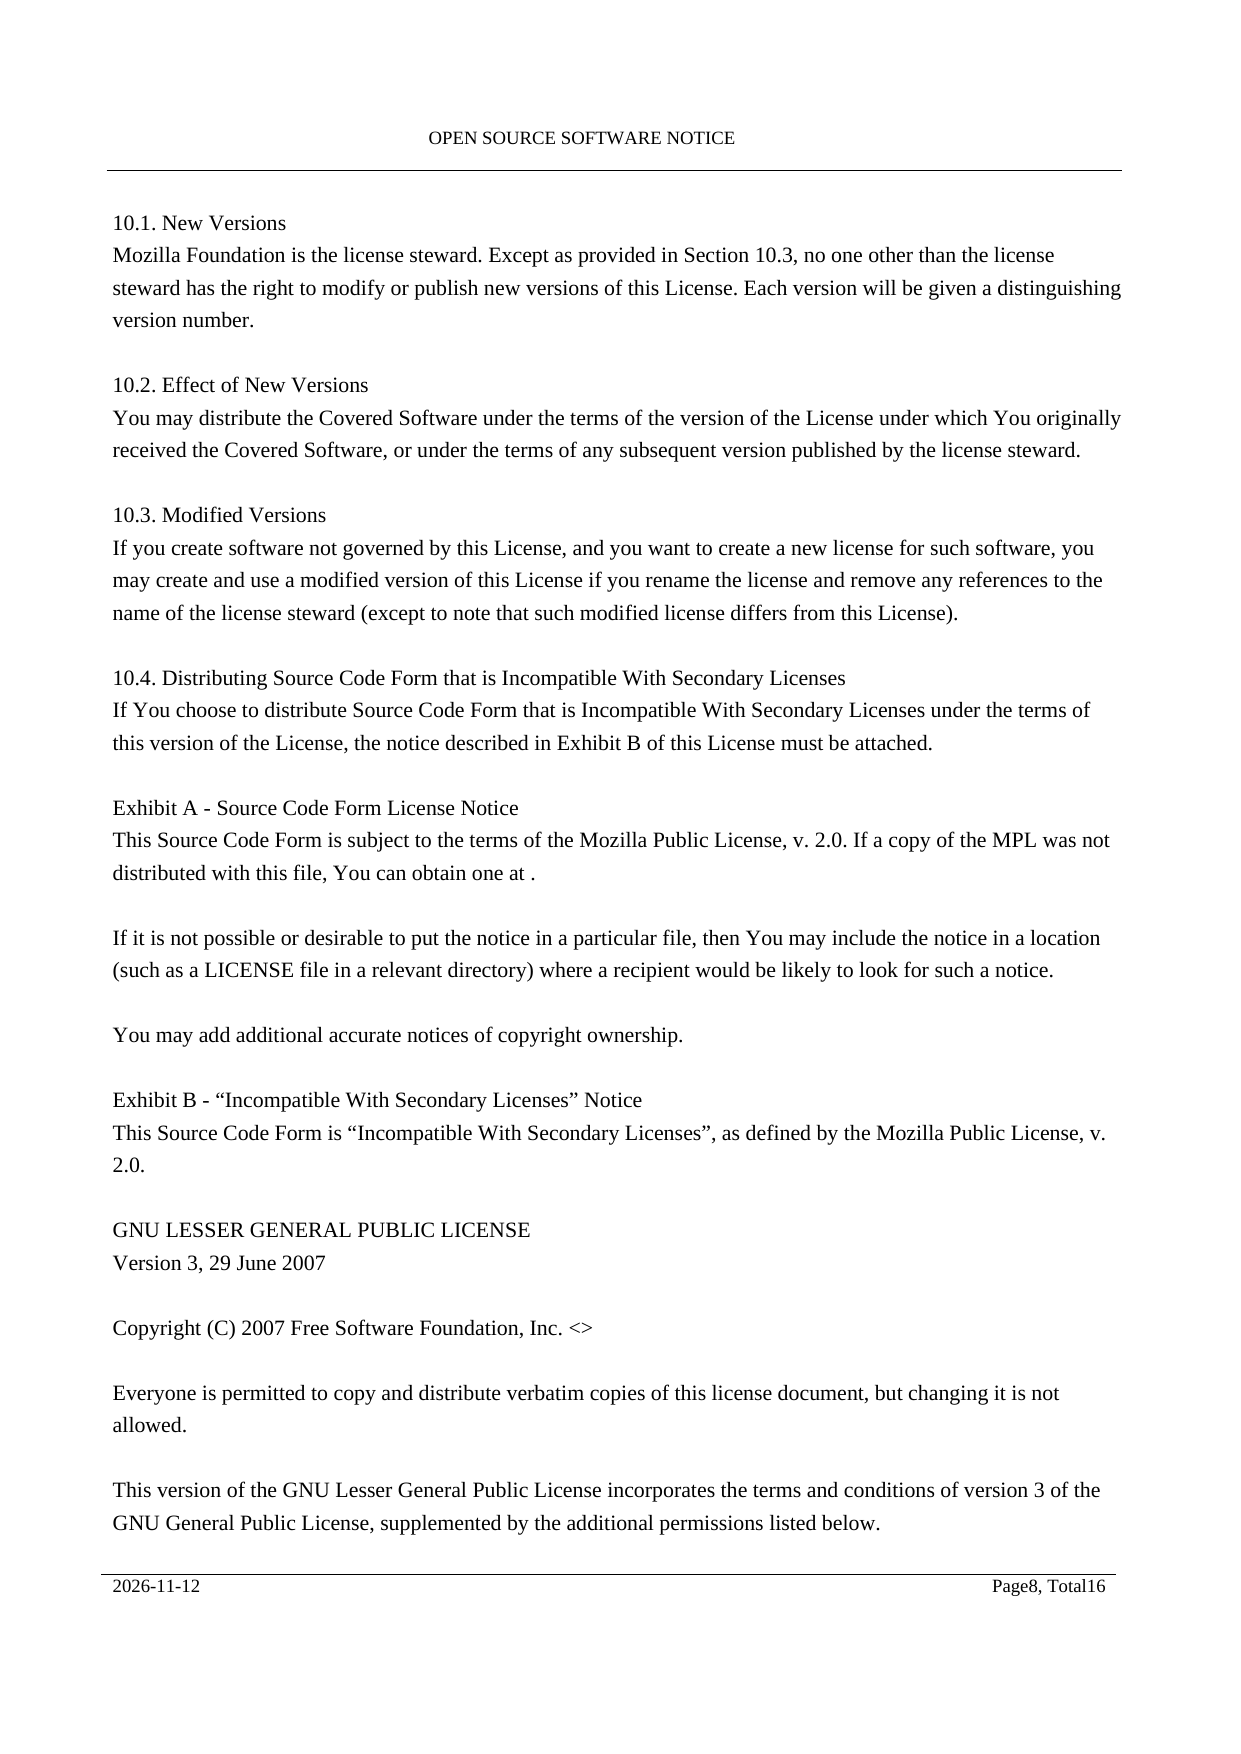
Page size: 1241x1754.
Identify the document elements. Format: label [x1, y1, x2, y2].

text [112, 206, 1128, 1539]
